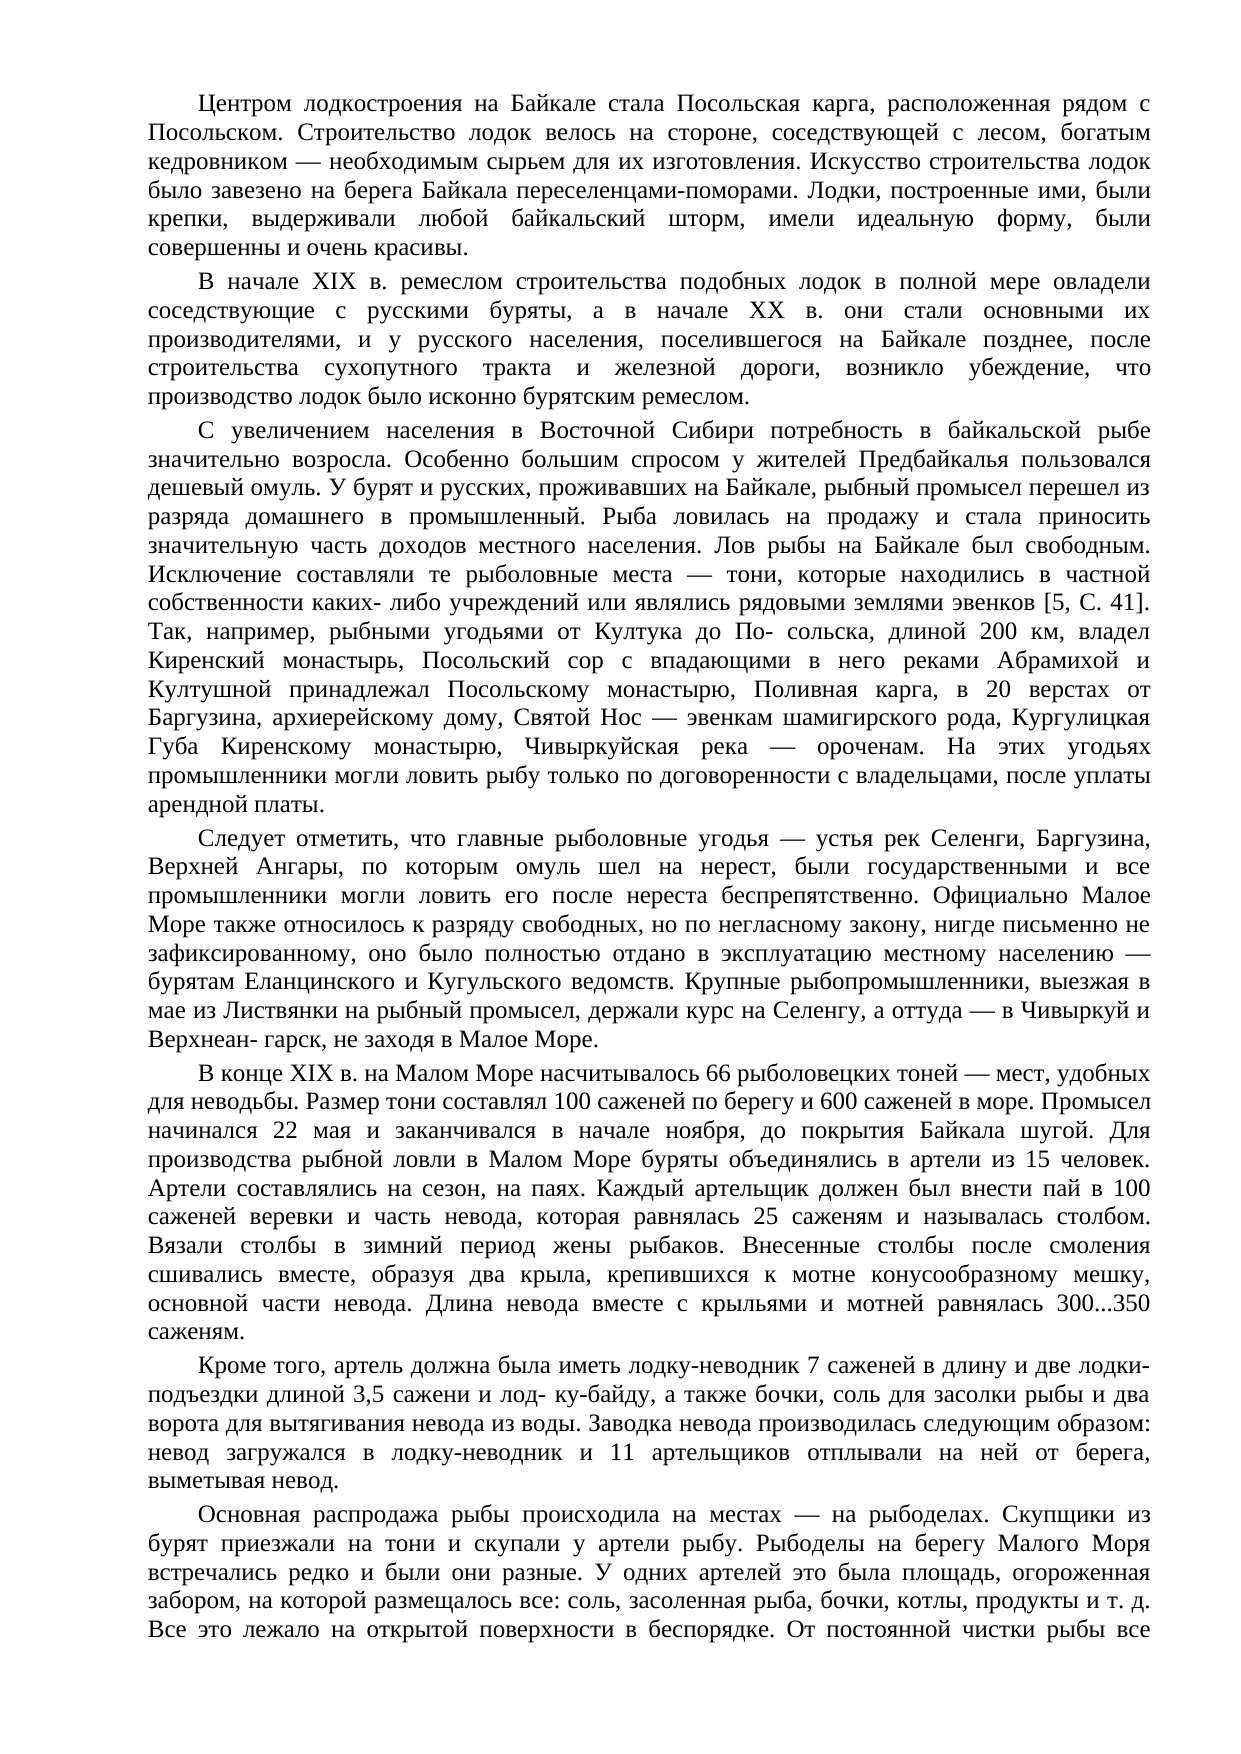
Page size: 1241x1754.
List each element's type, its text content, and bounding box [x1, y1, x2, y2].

text Следует отметить, что главные рыболовные угодья — устья рек Селенги, Баргузина, Верхней Ангары, по которым омуль шел на нерест, были государственными и все промышленники могли ловить его после нереста беспрепятственно. Официально Малое Море также относилось к разряду свободных, но по негласному закону, нигде письменно не зафиксированному, оно было полностью отдано в эксплуатацию местному населению — бурятам Еланцинского и Кугульского ведомств. Крупные рыбопромышленники, выезжая в мае из Листвянки на рыбный промысел, держали курс на Селенгу, а оттуда — в Чивыркуй и Верхнеан- гарск, не заходя в Малое Море. [148, 823, 1152, 1053]
text Кроме того, артель должна была иметь лодку-неводник 7 саженей в длину и две лодки-подъездки длиной 3,5 сажени и лод- ку-байду, а также бочки, соль для засолки рыбы и два ворота для вытягивания невода из воды. Заводка невода производилась следующим образом: невод загружался в лодку-неводник и 11 артельщиков отплывали на ней от берега, выметывая невод. [148, 1350, 1152, 1494]
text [148, 1499, 1152, 1643]
text Центром лодкостроения на Байкале стала Посольская карга, расположенная рядом с Посольском. Строительство лодок велось на стороне, соседствующей с лесом, богатым кедровником — необходимым сырьем для их изготовления. Искусство строительства лодок было завезено на берега Байкала переселенцами-поморами. Лодки, построенные ими, были крепки, выдерживали любой байкальский шторм, имели идеальную форму, были совершенны и очень красивы. [148, 88, 1152, 261]
text В начале XIX в. ремеслом строительства подобных лодок в полной мере овладели соседствующие с русскими буряты, а в начале XX в. они стали основными их производителями, и у русского населения, поселившегося на Байкале позднее, после строительства сухопутного тракта и железной дороги, возникло убеждение, что производство лодок было исконно бурятским ремеслом. [148, 266, 1152, 410]
text В конце XIX в. на Малом Море насчитывалось 66 рыболовецких тоней — мест, удобных для неводьбы. Размер тони составлял 100 саженей по берегу и 600 саженей в море. Промысел начинался 22 мая и заканчивался в начале ноября, до покрытия Байкала шугой. Для производства рыбной ловли в Малом Море буряты объединялись в артели из 15 человек. Артели составлялись на сезон, на паях. Каждый артельщик должен был внести пай в 100 саженей веревки и часть невода, которая равнялась 25 саженям и называлась столбом. Вязали столбы в зимний период жены рыбаков. Внесенные столбы после смоления сшивались вместе, образуя два крыла, крепившихся к мотне конусообразному мешку, основной части невода. Длина невода вместе с крыльями и мотней равнялась 300...350 саженям. [148, 1058, 1152, 1345]
text С увеличением населения в Восточной Сибири потребность в байкальской рыбе значительно возросла. Особенно большим спросом у жителей Предбайкалья пользовался дешевый омуль. У бурят и русских, проживавших на Байкале, рыбный промысел перешел из разряда домашнего в промышленный. Рыба ловилась на продажу и стала приносить значительную часть доходов местного населения. Лов рыбы на Байкале был свободным. Исключение составляли те рыболовные места — тони, которые находились в частной собственности каких- либо учреждений или являлись рядовыми землями эвенков [5, С. 41]. Так, например, рыбными угодьями от Култука до По- сольска, длиной 200 км, владел Киренский монастырь, Посольский сор с впадающими в него реками Абрамихой и Култушной принадлежал Посольскому монастырю, Поливная карга, в 20 верстах от Баргузина, архиерейскому дому, Святой Нос — эвенкам шамигирского рода, Кургулицкая Губа Киренскому монастырю, Чивыркуйская река — ороченам. На этих угодьях промышленники могли ловить рыбу только по договоренности с владельцами, после уплаты арендной платы. [148, 415, 1152, 817]
